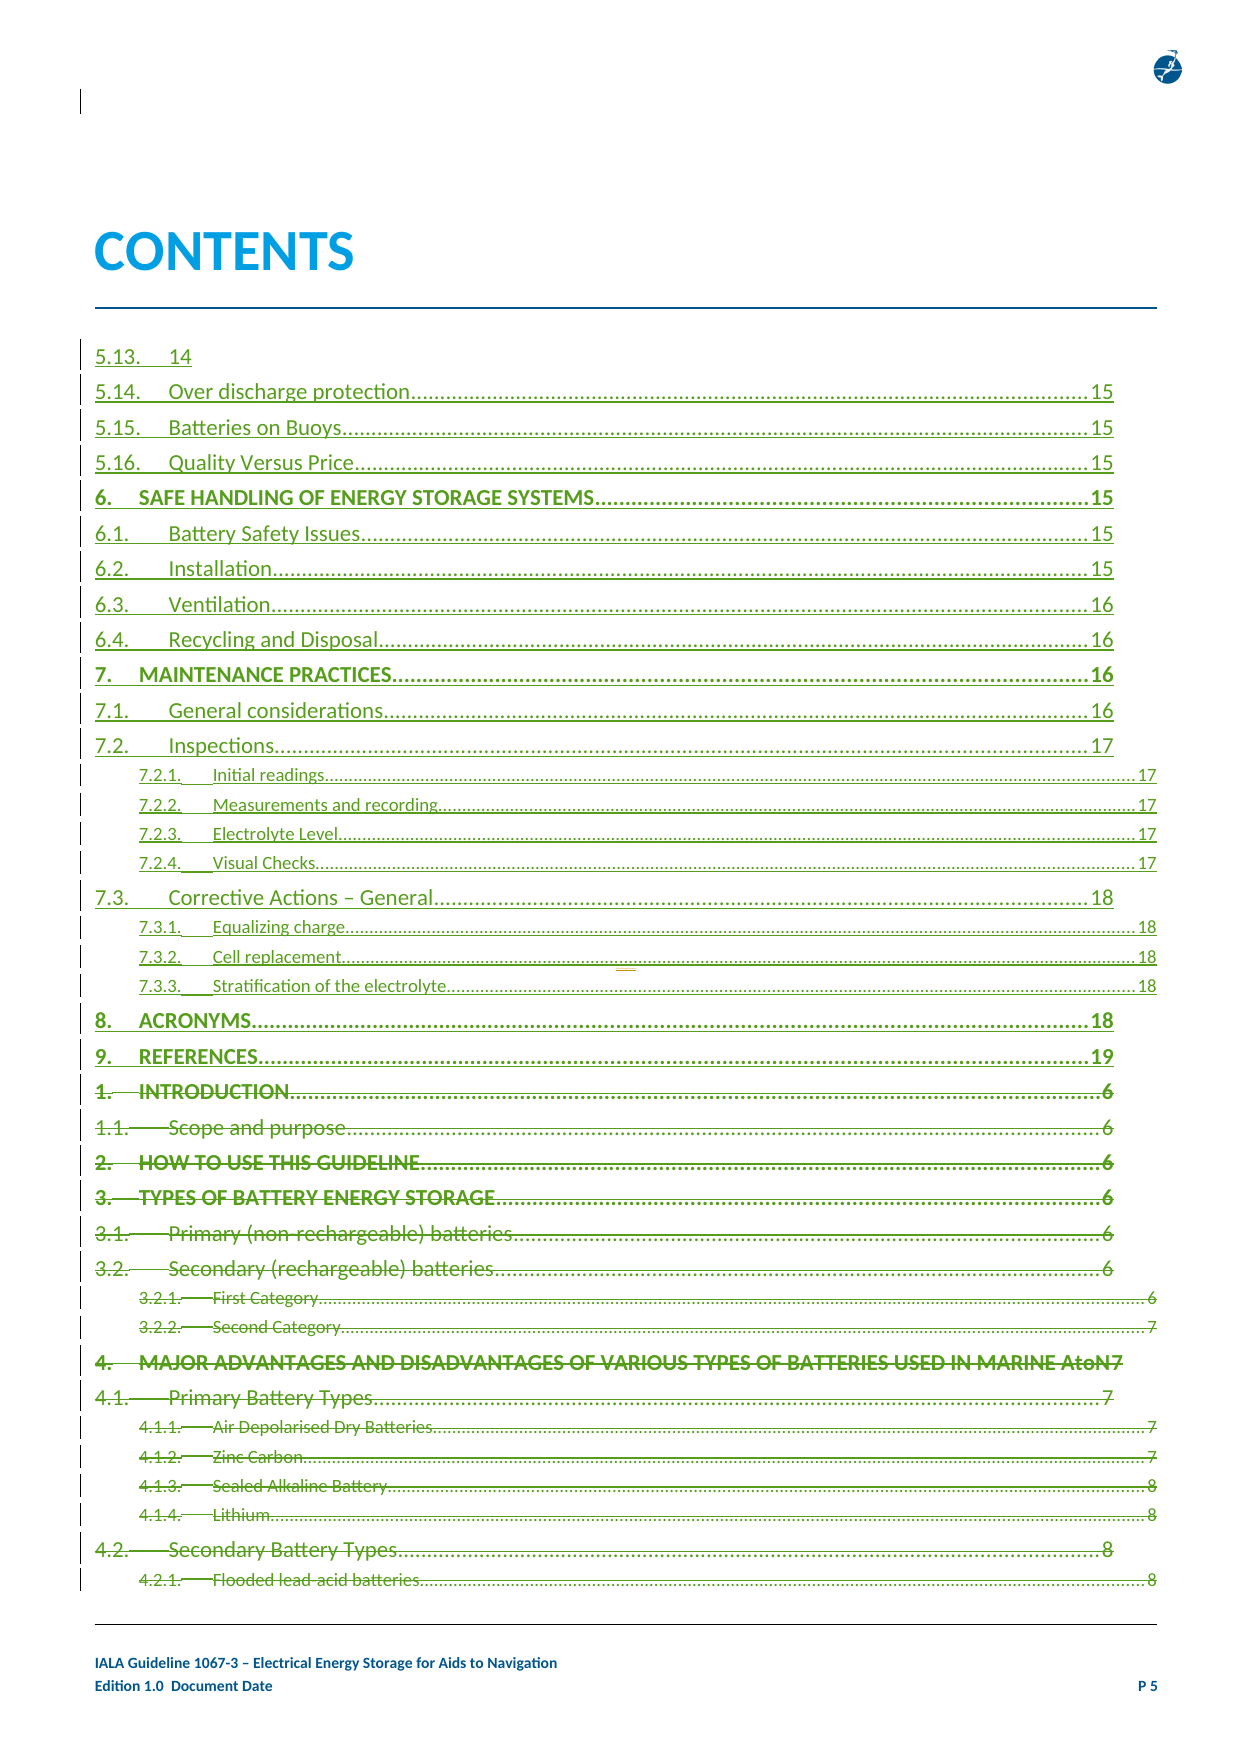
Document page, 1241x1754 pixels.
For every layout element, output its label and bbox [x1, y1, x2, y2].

picture [1122, 0, 1241, 119]
